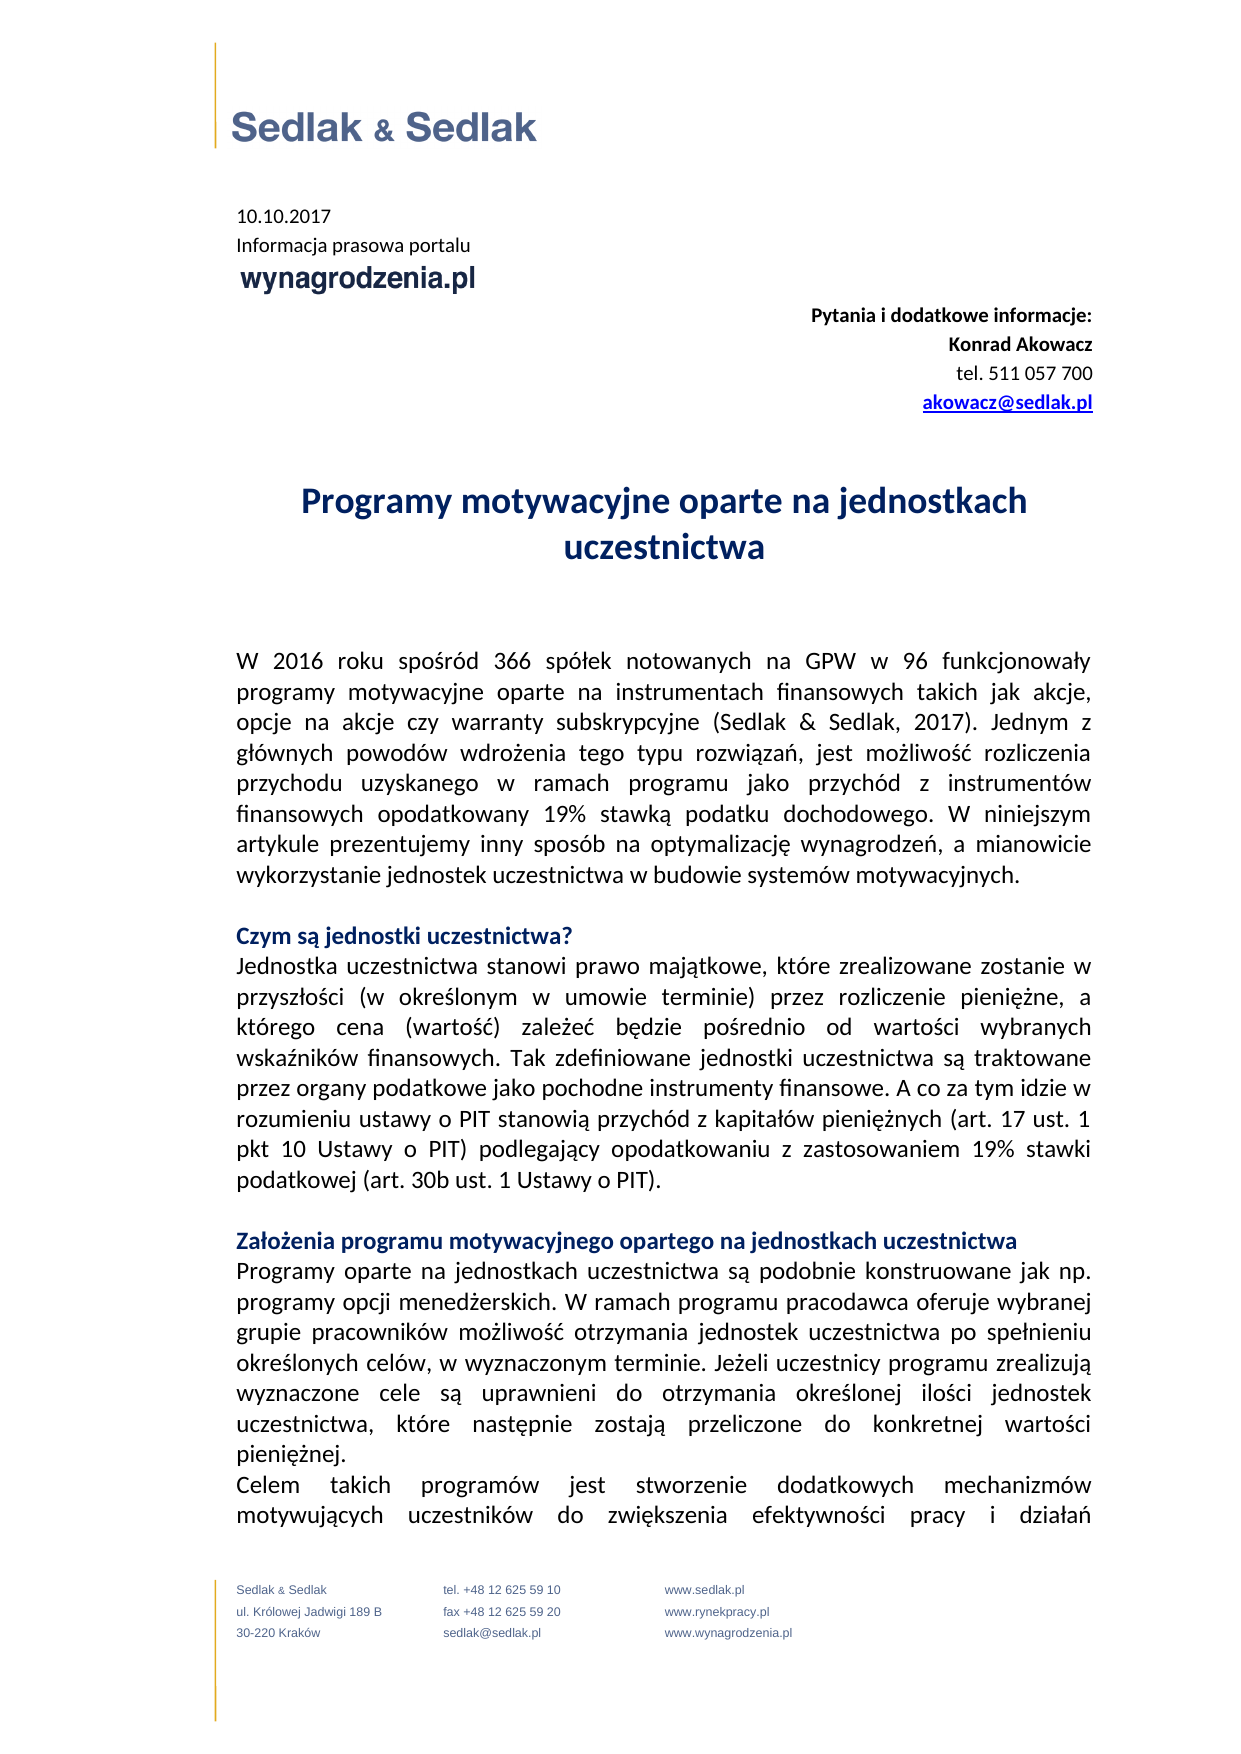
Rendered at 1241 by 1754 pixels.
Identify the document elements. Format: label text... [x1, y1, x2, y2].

picture [226, 106, 542, 149]
text akowacz@sedlak.pl [236, 389, 1092, 415]
picture [236, 261, 477, 298]
subtitle Informacja prasowa portalu [236, 232, 1092, 258]
text Programy motywacyjne oparte na jednostkach uczestnictwa [236, 477, 1092, 569]
text Konrad Akowacz [236, 331, 1092, 357]
text W 2016 roku spośród 366 spółek notowanych na GPW w 96 funkcjonowały programy motywacyjne oparte na instrumentach finansowych takich jak akcje, opcje na akcje czy warranty subskrypcyjne (Sedlak & Sedlak, 2017). Jednym z głównych powodów wdrożenia tego typu rozwiązań, jest możliwość rozliczenia przychodu uzyskanego w ramach programu jako przychód z instrumentów finansowych opodatkowany 19% stawką podatku dochodowego. W niniejszym artykule prezentujemy inny sposób na optymalizację wynagrodzeń, a mianowicie wykorzystanie jednostek uczestnictwa w budowie systemów motywacyjnych. [236, 645, 1092, 889]
text Programy oparte na jednostkach uczestnictwa są podobnie konstruowane jak np. programy opcji menedżerskich. W ramach programu pracodawca oferuje wybranej grupie pracowników możliwość otrzymania jednostek uczestnictwa po spełnieniu określonych celów, w wyznaczonym terminie. Jeżeli uczestnicy programu zrealizują wyznaczone cele są uprawnieni do otrzymania określonej ilości jednostek uczestnictwa, które następnie zostają przeliczone do konkretnej wartości pieniężnej. [236, 1256, 1092, 1469]
text Pytania i dodatkowe informacje: [236, 302, 1092, 327]
text Jednostka uczestnictwa stanowi prawo majątkowe, które zrealizowane zostanie w przyszłości (w określonym w umowie terminie) przez rozliczenie pieniężne, a którego cena (wartość) zależeć będzie pośrednio od wartości wybranych wskaźników finansowych. Tak zdefiniowane jednostki uczestnictwa są traktowane przez organy podatkowe jako pochodne instrumenty finansowe. A co za tym idzie w rozumieniu ustawy o PIT stanowią przychód z kapitałów pieniężnych (art. 17 ust. 1 pkt 10 Ustawy o PIT) podlegający opodatkowaniu z zastosowaniem 19% stawki podatkowej (art. 30b ust. 1 Ustawy o PIT). [236, 950, 1092, 1194]
text tel. 511 057 700 [236, 360, 1092, 386]
text Czym są jednostki uczestnictwa? [236, 920, 1092, 950]
text Założenia programu motywacyjnego opartego na jednostkach uczestnictwa [236, 1225, 1092, 1256]
subtitle 10.10.2017 [236, 203, 1092, 228]
